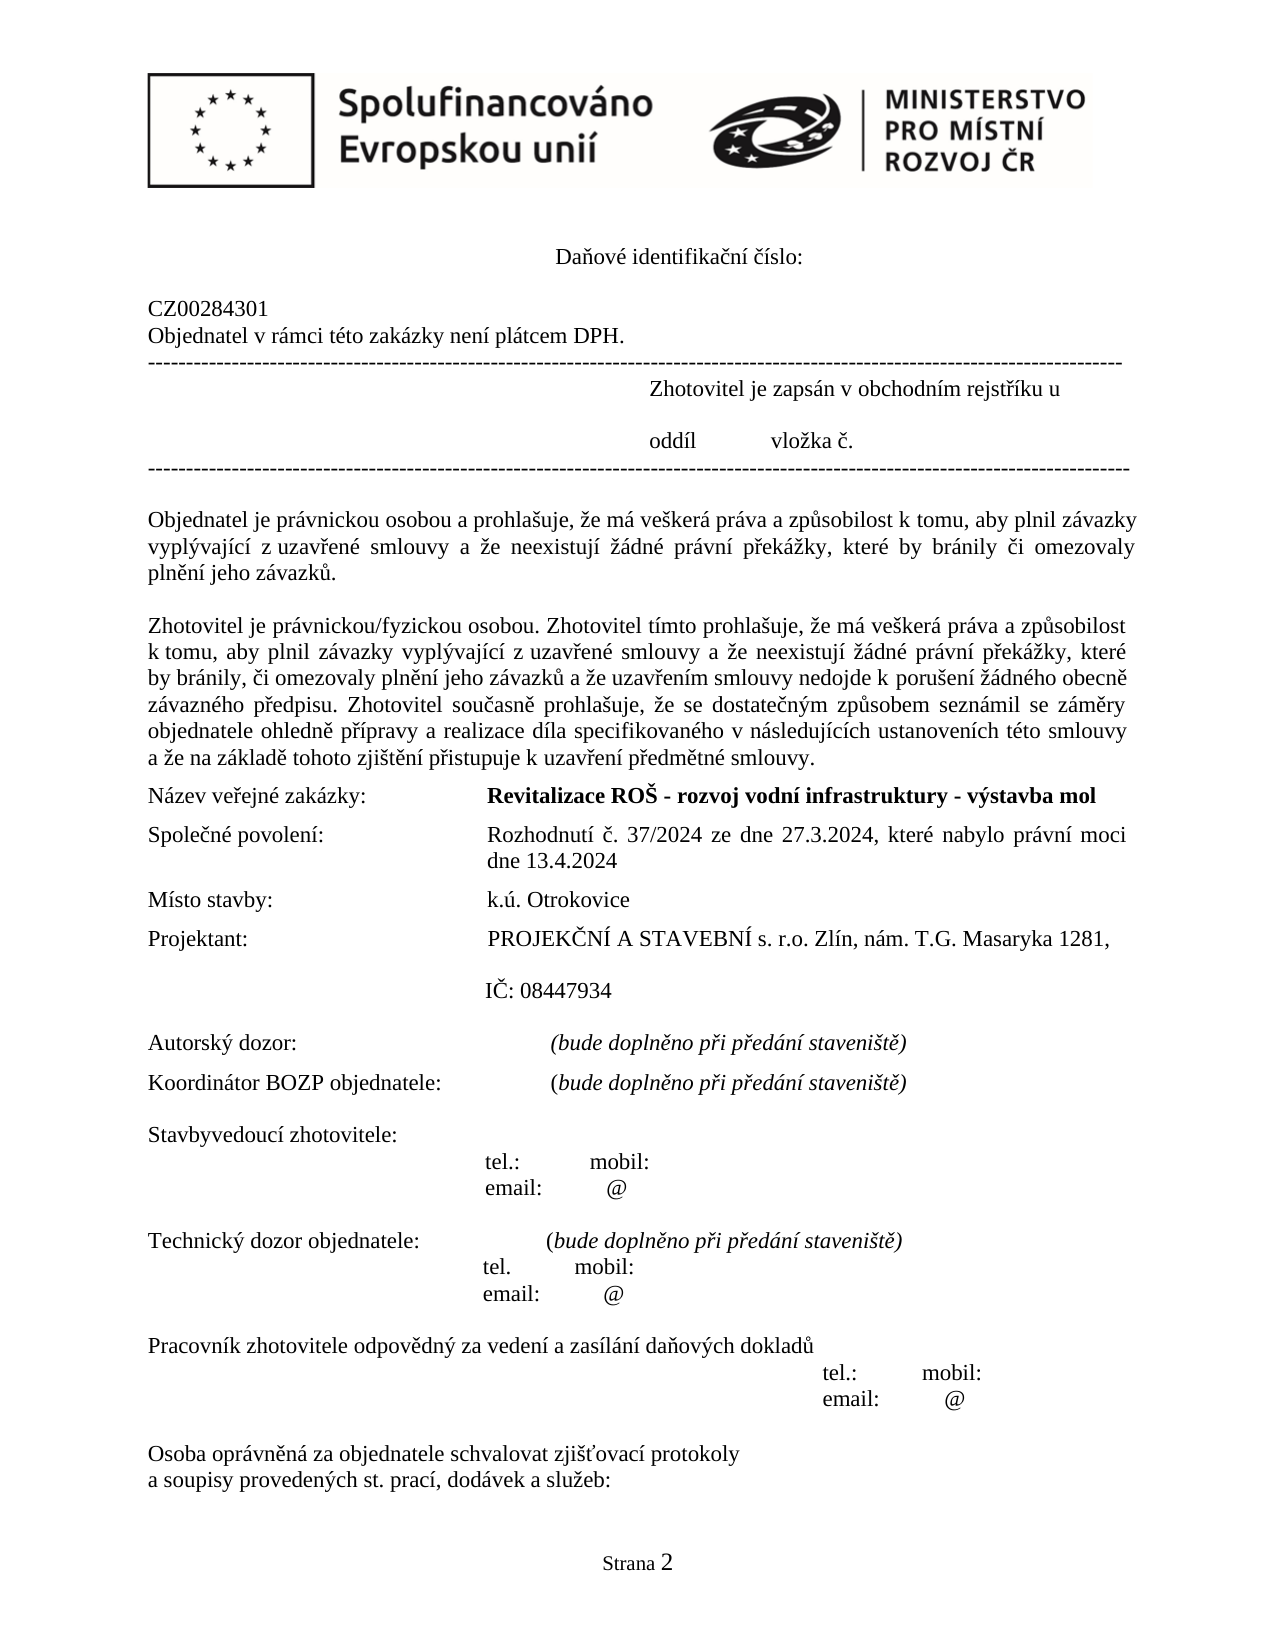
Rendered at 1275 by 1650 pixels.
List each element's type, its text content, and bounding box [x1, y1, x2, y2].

text email: @ [148, 1174, 1127, 1201]
picture [147, 73, 1093, 188]
text oddíl vložka č. [649, 427, 1137, 454]
text Společné povolení: Rozhodnutí č. 37/2024 ze dne 27.3.2024, které nabylo právní moci dne 13.4.2024 [148, 821, 1127, 874]
text tel.: mobil: [148, 1359, 1127, 1385]
text Název veřejné zakázky: Revitalizace ROŠ - rozvoj vodní infrastruktury - výstavba mol [148, 782, 1127, 809]
text Osoba oprávněná za objednatele schvalovat zjišťovací protokoly [148, 1440, 1137, 1466]
text email: @ [148, 1385, 1127, 1411]
text Technický dozor objednatele: (bude doplněno při předání staveniště) [148, 1227, 1127, 1253]
text Objednatel je právnickou osobou a prohlašuje, že má veškerá práva a způsobilost k tomu, aby plnil závazky vyplývající z uzavřené smlouvy a že neexistují žádné právní překážky, které by bránily či omezovaly plnění jeho závazků. [148, 506, 1137, 585]
text Objednatel v rámci této zakázky není plátcem DPH. [148, 322, 1137, 348]
text -------------------------------------------------------------------------------------------------------------------------------- [148, 348, 1137, 374]
text IČ: 08447934 [148, 977, 1127, 1004]
text email: @ [443, 1279, 1137, 1306]
text Koordinátor BOZP objednatele: (bude doplněno při předání staveniště) [148, 1069, 1127, 1095]
text --------------------------------------------------------------------------------------------------------------------------------- [148, 454, 1137, 480]
text Zhotovitel je právnickou/fyzickou osobou. Zhotovitel tímto prohlašuje, že má veškerá práva a způsobilost k tomu, aby plnil závazky vyplývající z uzavřené smlouvy a že neexistují žádné právní překážky, které by bránily, či omezovaly plnění jeho závazků a že uzavřením smlouvy nedojde k porušení žádného obecně závazného předpisu. Zhotovitel současně prohlašuje, že se dostatečným způsobem seznámil se záměry objednatele ohledně přípravy a realizace díla specifikovaného v následujících ustanoveních této smlouvy a že na základě tohoto zjištění přistupuje k uzavření předmětné smlouvy. [148, 612, 1127, 770]
text Zhotovitel je zapsán v obchodním rejstříku u [649, 374, 1137, 401]
text Autorský dozor: (bude doplněno při předání staveniště) [148, 1029, 1127, 1056]
text a soupisy provedených st. prací, dodávek a služeb: [148, 1466, 1137, 1493]
text tel. mobil: [443, 1253, 1137, 1279]
text Daňové identifikační číslo: [148, 243, 1137, 269]
text CZ00284301 [148, 296, 1137, 322]
text Stavbyvedoucí zhotovitele: [148, 1121, 1127, 1148]
text Projektant: PROJEKČNÍ A STAVEBNÍ s. r.o. Zlín, nám. T.G. Masaryka 1281, [148, 925, 1127, 952]
text Pracovník zhotovitele odpovědný za vedení a zasílání daňových dokladů [148, 1332, 1127, 1359]
text tel.: mobil: [148, 1148, 1127, 1174]
text Místo stavby: k.ú. Otrokovice [148, 886, 1127, 913]
